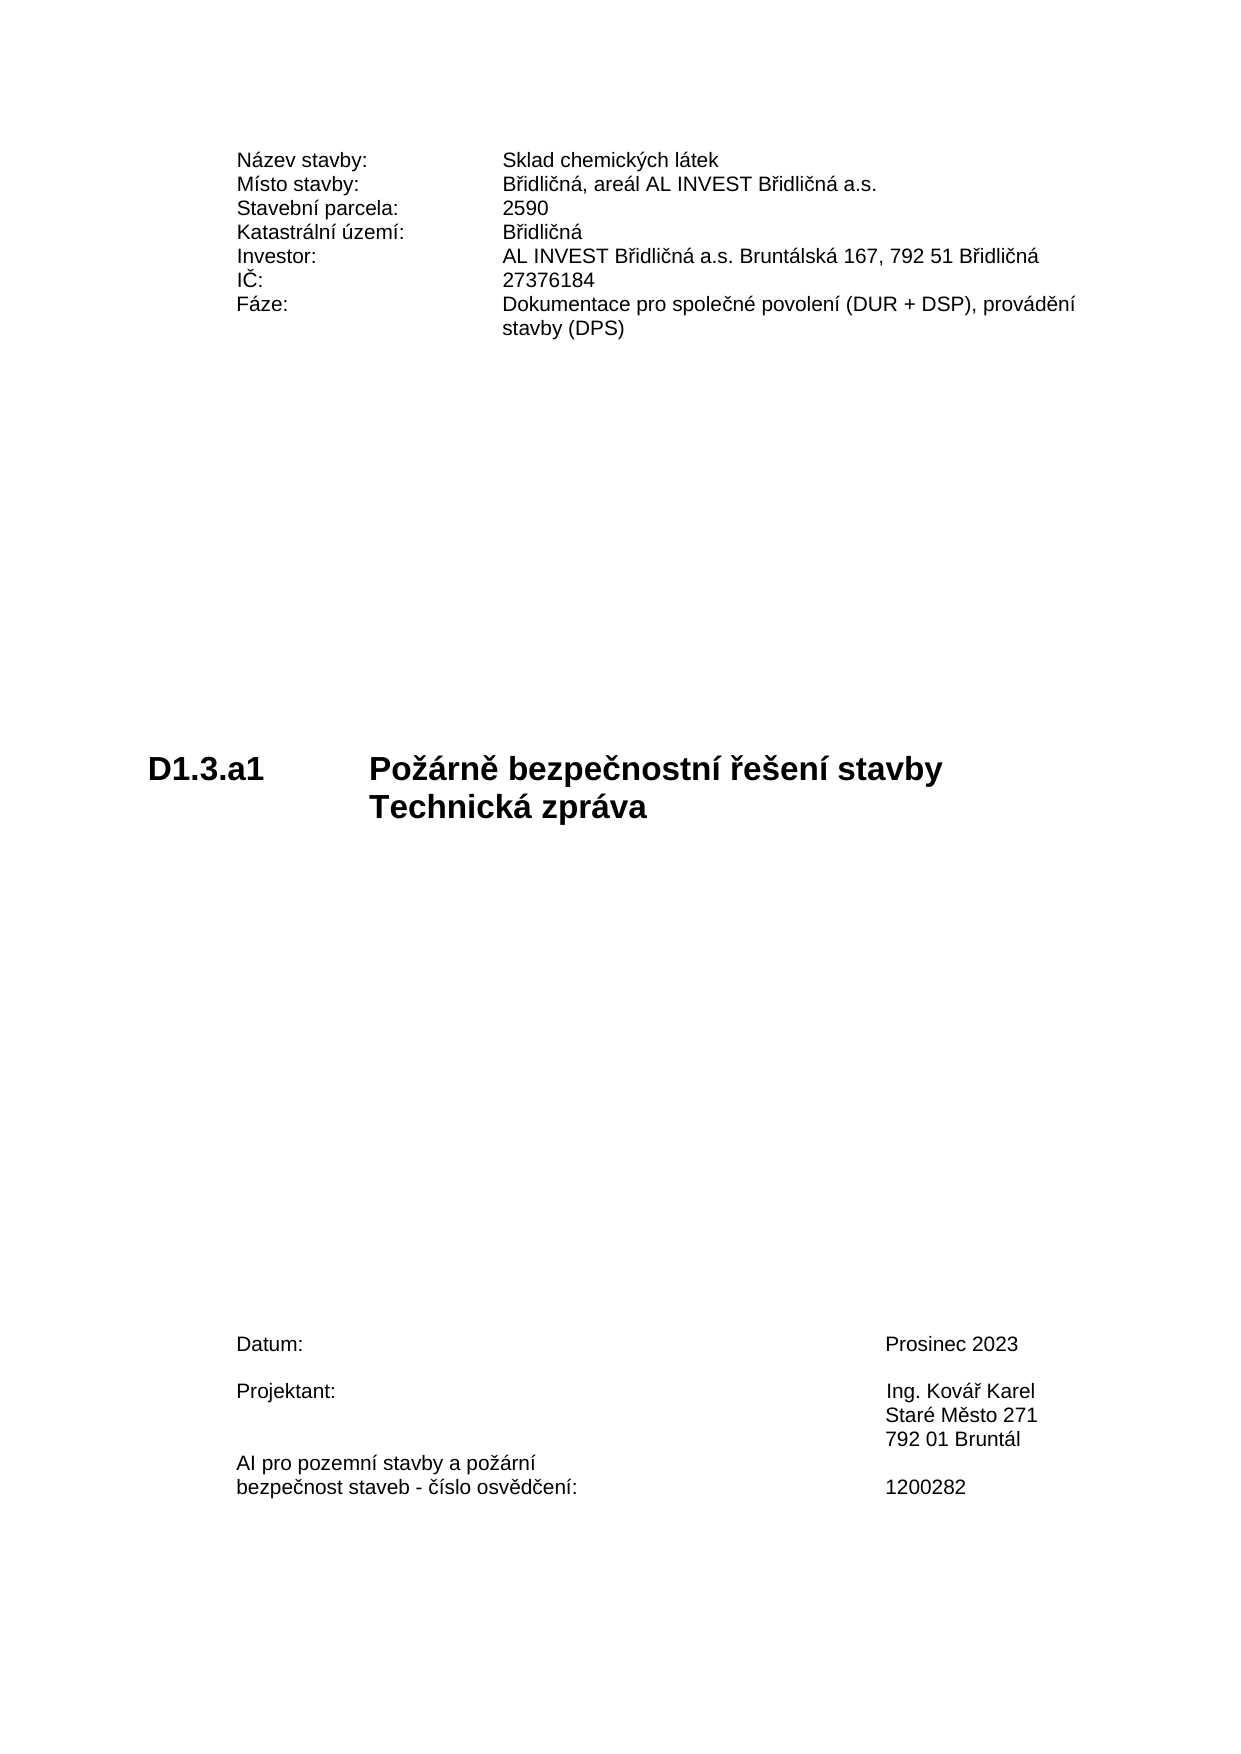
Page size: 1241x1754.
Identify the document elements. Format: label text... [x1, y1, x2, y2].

text Staré Město 271 [148, 1403, 1093, 1427]
text Místo stavby: Břidličná, areál AL INVEST Břidličná a.s. [237, 172, 1093, 196]
text Datum: Prosinec 2023 [148, 1331, 1093, 1355]
text Investor: AL INVEST Břidličná a.s. Bruntálská 167, 792 51 Břidličná [237, 243, 1093, 267]
text Stavební parcela: 2590 [237, 196, 1093, 219]
text Projektant: Ing. Kovář Karel [236, 1379, 1093, 1403]
text AI pro pozemní stavby a požární [236, 1451, 1093, 1475]
text Fáze: Dokumentace pro společné povolení (DUR + DSP), provádění stavby (DPS) [236, 291, 1093, 339]
text Název stavby: Sklad chemických látek [237, 148, 1093, 172]
text 792 01 Bruntál [148, 1427, 1093, 1451]
text D1.3.a1 Požárně bezpečnostní řešení stavby Technická zpráva [148, 749, 1093, 826]
text bezpečnost staveb - číslo osvědčení: 1200282 [148, 1475, 1093, 1499]
text IČ: 27376184 [237, 267, 1093, 291]
text Katastrální území: Břidličná [237, 219, 1093, 243]
